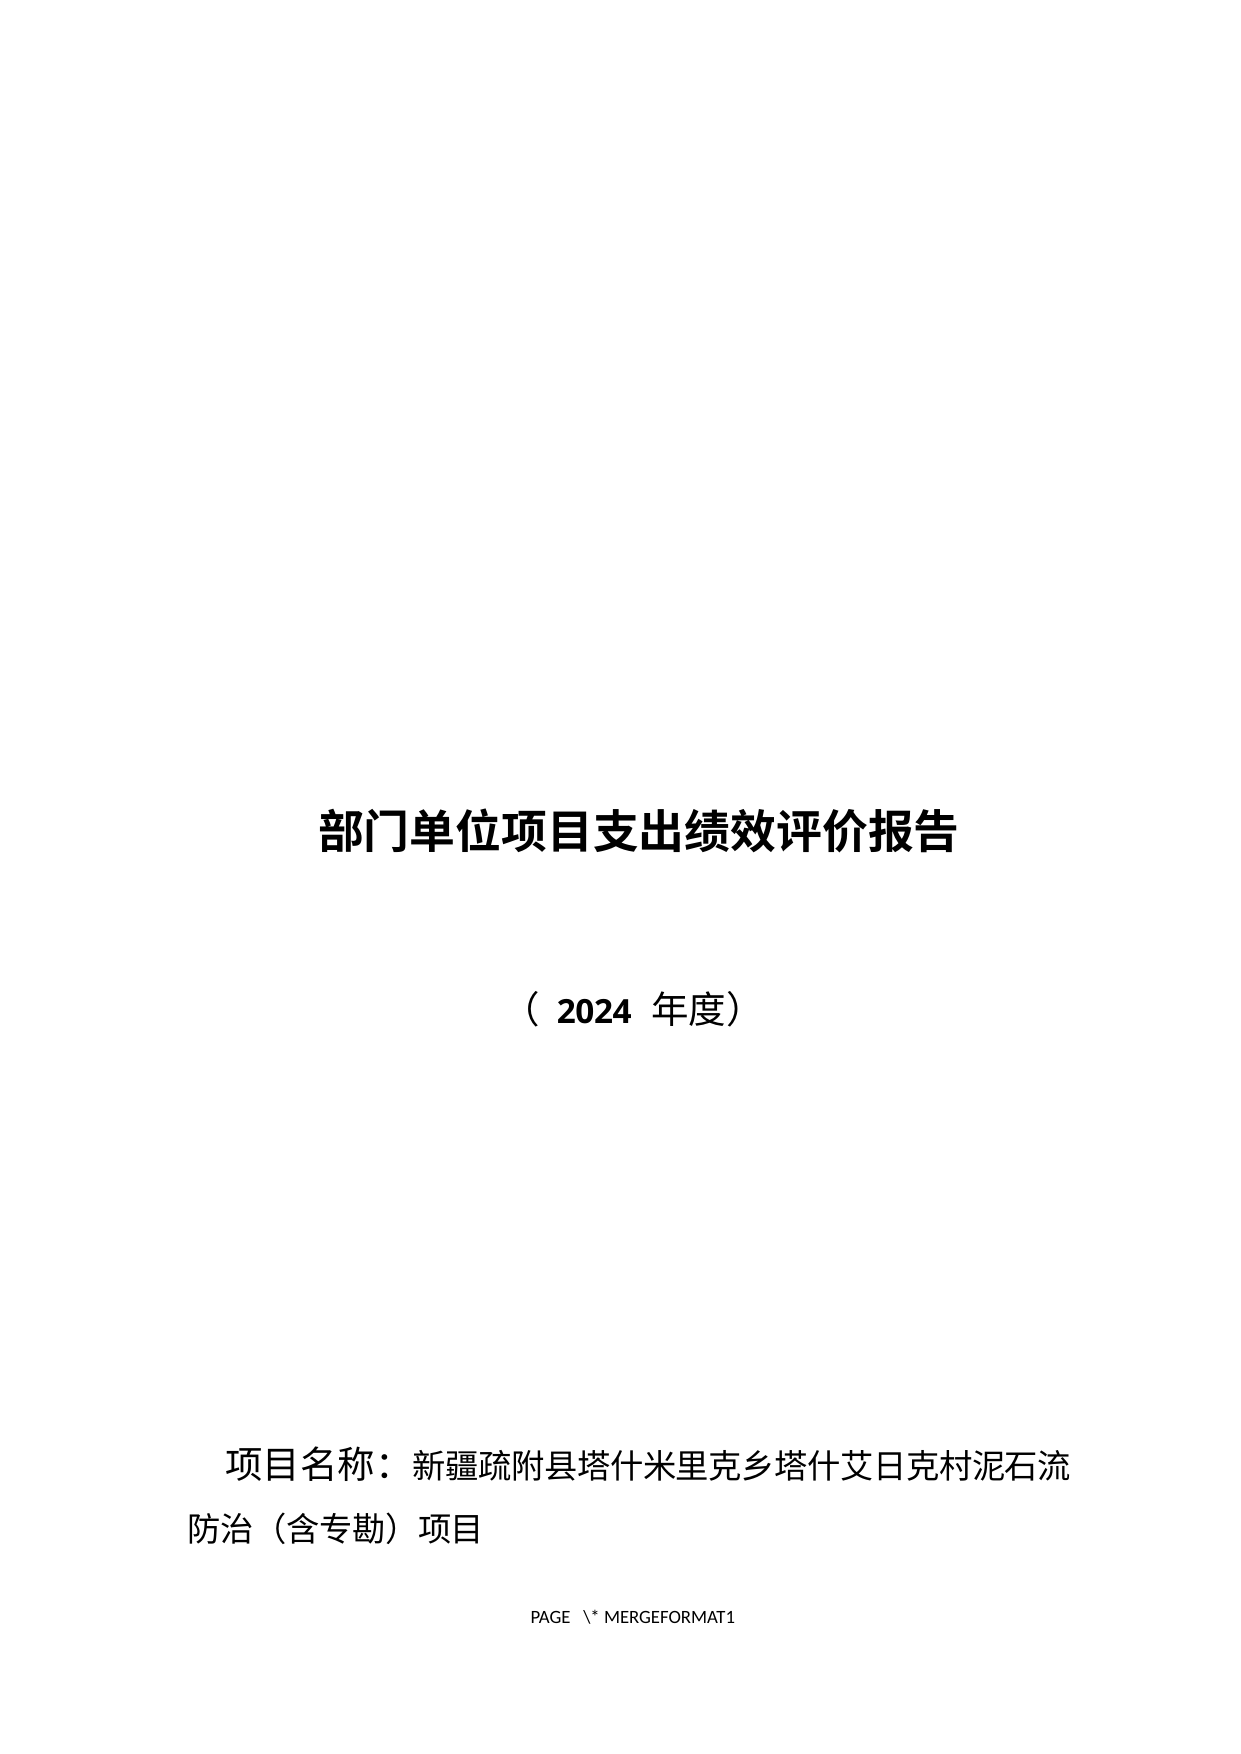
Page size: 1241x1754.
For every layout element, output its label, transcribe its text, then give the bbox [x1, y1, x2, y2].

text 部门单位项目支出绩效评价报告 [187, 779, 1078, 877]
text （ 2024 年度） [187, 974, 1078, 1039]
text 项目名称：新疆疏附县塔什米里克乡塔什艾日克村泥石流防治（含专勘）项目 [187, 1429, 1078, 1559]
